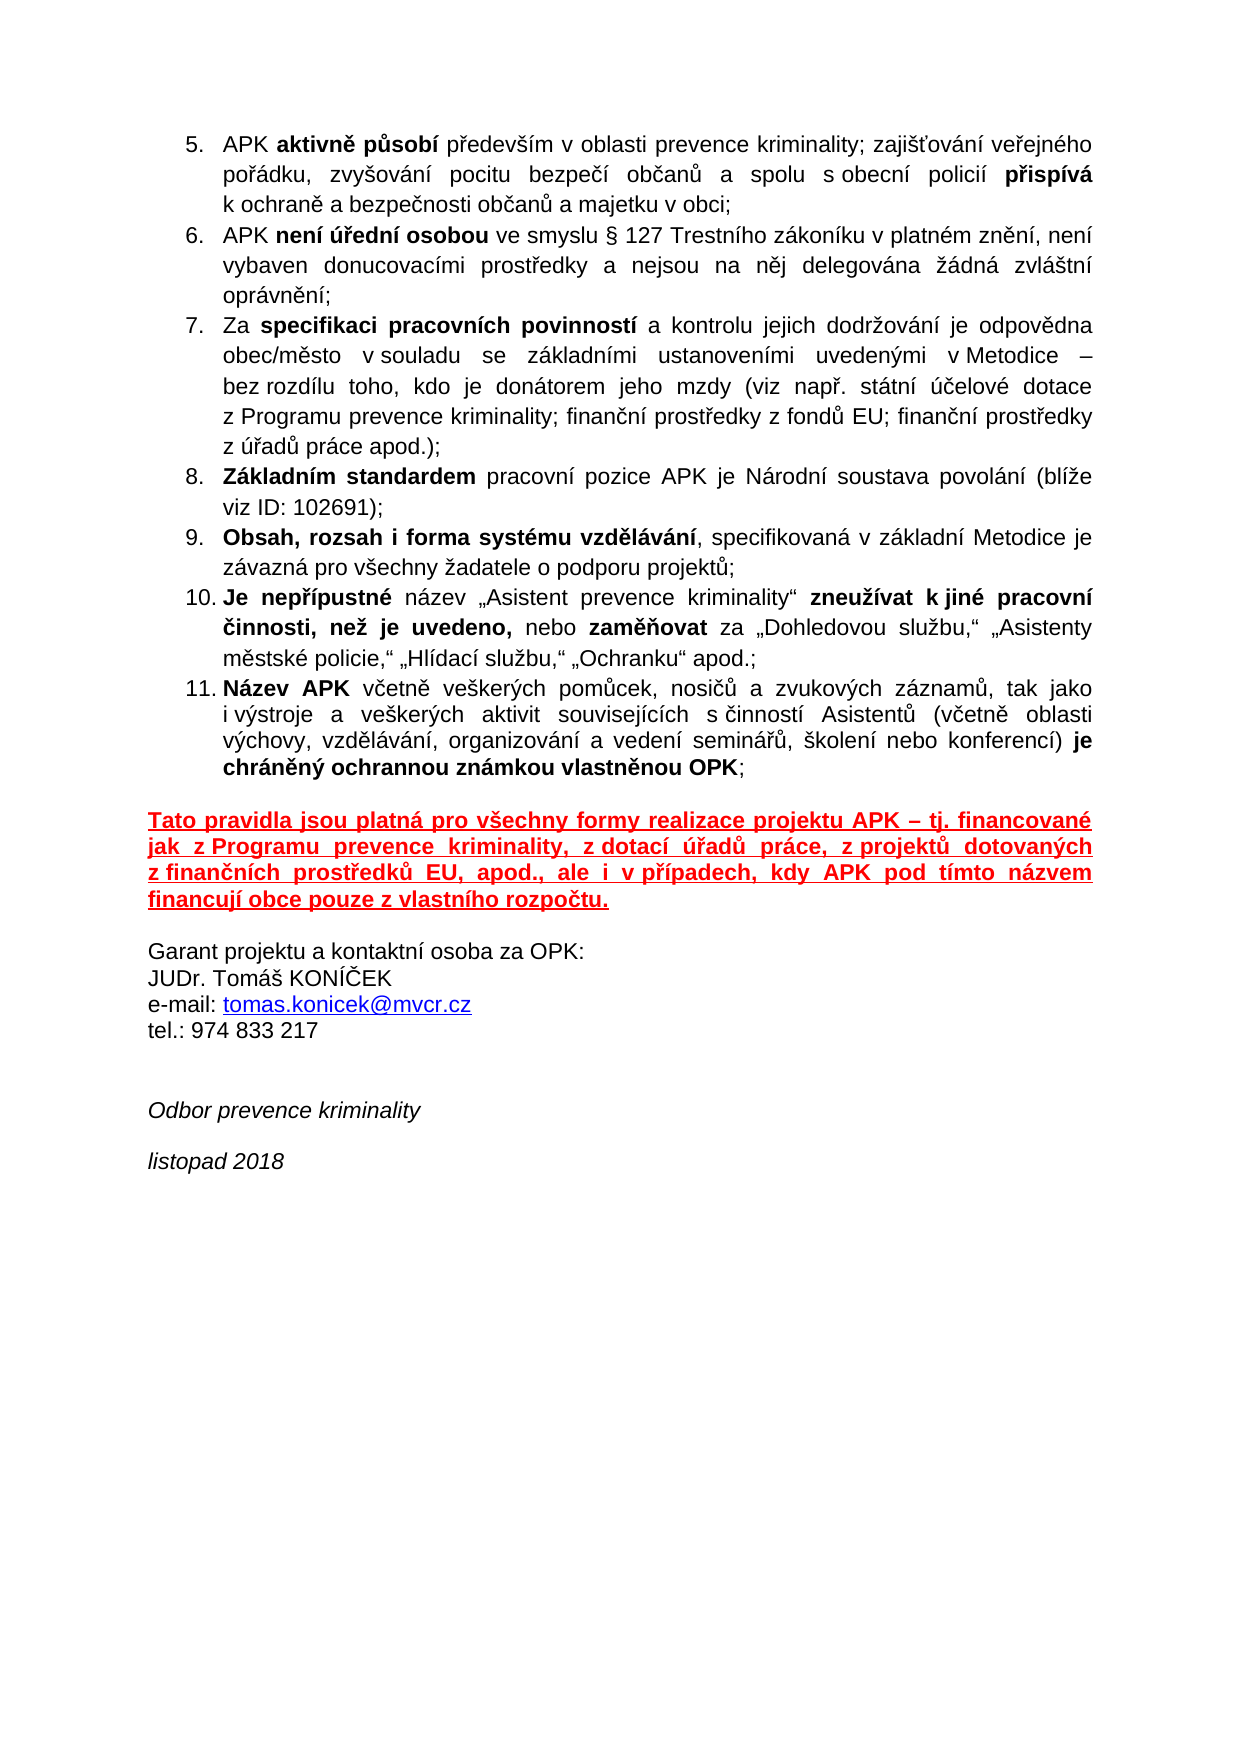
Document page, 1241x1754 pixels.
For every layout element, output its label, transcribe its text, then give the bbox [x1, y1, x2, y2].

list Je nepřípustné název „Asistent prevence kriminality“ zneužívat k jiné pracovní činnosti, než je uvedeno, nebo zaměňovat za „Dohledovou službu,“ „Asistenty městské policie,“ „Hlídací službu,“ „Ochranku“ apod.; [185, 584, 1092, 671]
list APK aktivně působí především v oblasti prevence kriminality; zajišťování veřejného pořádku, zvyšování pocitu bezpečí občanů a spolu s obecní policií přispívá k ochraně a bezpečnosti občanů a majetku v obci; [185, 131, 1092, 218]
list APK není úřední osobou ve smyslu § 127 Trestního zákoníku v platném znění, není vybaven donucovacími prostředky a nejsou na něj delegována žádná zvláštní oprávnění; [185, 222, 1092, 308]
text tel.: 974 833 217 [148, 1017, 1092, 1044]
text listopad 2018 [148, 1148, 1092, 1174]
text Tato pravidla jsou platná pro všechny formy realizace projektu APK – tj. financované jak z Programu prevence kriminality, z dotací úřadů práce, z projektů dotovaných z finančních prostředků EU, apod., ale i v případech, kdy APK pod tímto názvem financují obce pouze z vlastního rozpočtu. [148, 807, 1092, 829]
list Obsah, rozsah i forma systému vzdělávání, specifikovaná v základní Metodice je závazná pro všechny žadatele o podporu projektů; [185, 524, 1092, 580]
text Garant projektu a kontaktní osoba za OPK: [148, 938, 1092, 965]
text Tato pravidla jsou platná pro všechny formy realizace projektu APK – tj. financované jak z Programu prevence kriminality, z dotací úřadů práce, z projektů dotovaných z finančních prostředků EU, apod., ale i v případech, kdy APK pod tímto názvem financují obce pouze z vlastního rozpočtu. [148, 831, 1092, 856]
list Název APK včetně veškerých pomůcek, nosičů a zvukových záznamů, tak jako i výstroje a veškerých aktivit souvisejících s činností Asistentů (včetně oblasti výchovy, vzdělávání, organizování a vedení seminářů, školení nebo konferencí) je chráněný ochrannou známkou vlastněnou OPK; [185, 675, 1092, 780]
text Odbor prevence kriminality [148, 1097, 1092, 1123]
list Základním standardem pracovní pozice APK je Národní soustava povolání (blíže viz ID: 102691); [185, 463, 1092, 520]
list Za specifikaci pracovních povinností a kontrolu jejich dodržování je odpovědna obec/město v souladu se základními ustanoveními uvedenými v Metodice – bez rozdílu toho, kdo je donátorem jeho mzdy (viz např. státní účelové dotace z Programu prevence kriminality; finanční prostředky z fondů EU; finanční prostředky z úřadů práce apod.); [185, 312, 1092, 459]
text e-mail: tomas.konicek@mvcr.cz [148, 991, 1092, 1017]
text JUDr. Tomáš KONÍČEK [148, 965, 1092, 991]
text Tato pravidla jsou platná pro všechny formy realizace projektu APK – tj. financované jak z Programu prevence kriminality, z dotací úřadů práce, z projektů dotovaných z finančních prostředků EU, apod., ale i v případech, kdy APK pod tímto názvem financují obce pouze z vlastního rozpočtu. [148, 857, 1092, 882]
text Tato pravidla jsou platná pro všechny formy realizace projektu APK – tj. financované jak z Programu prevence kriminality, z dotací úřadů práce, z projektů dotovaných z finančních prostředků EU, apod., ale i v případech, kdy APK pod tímto názvem financují obce pouze z vlastního rozpočtu. [148, 883, 1092, 912]
